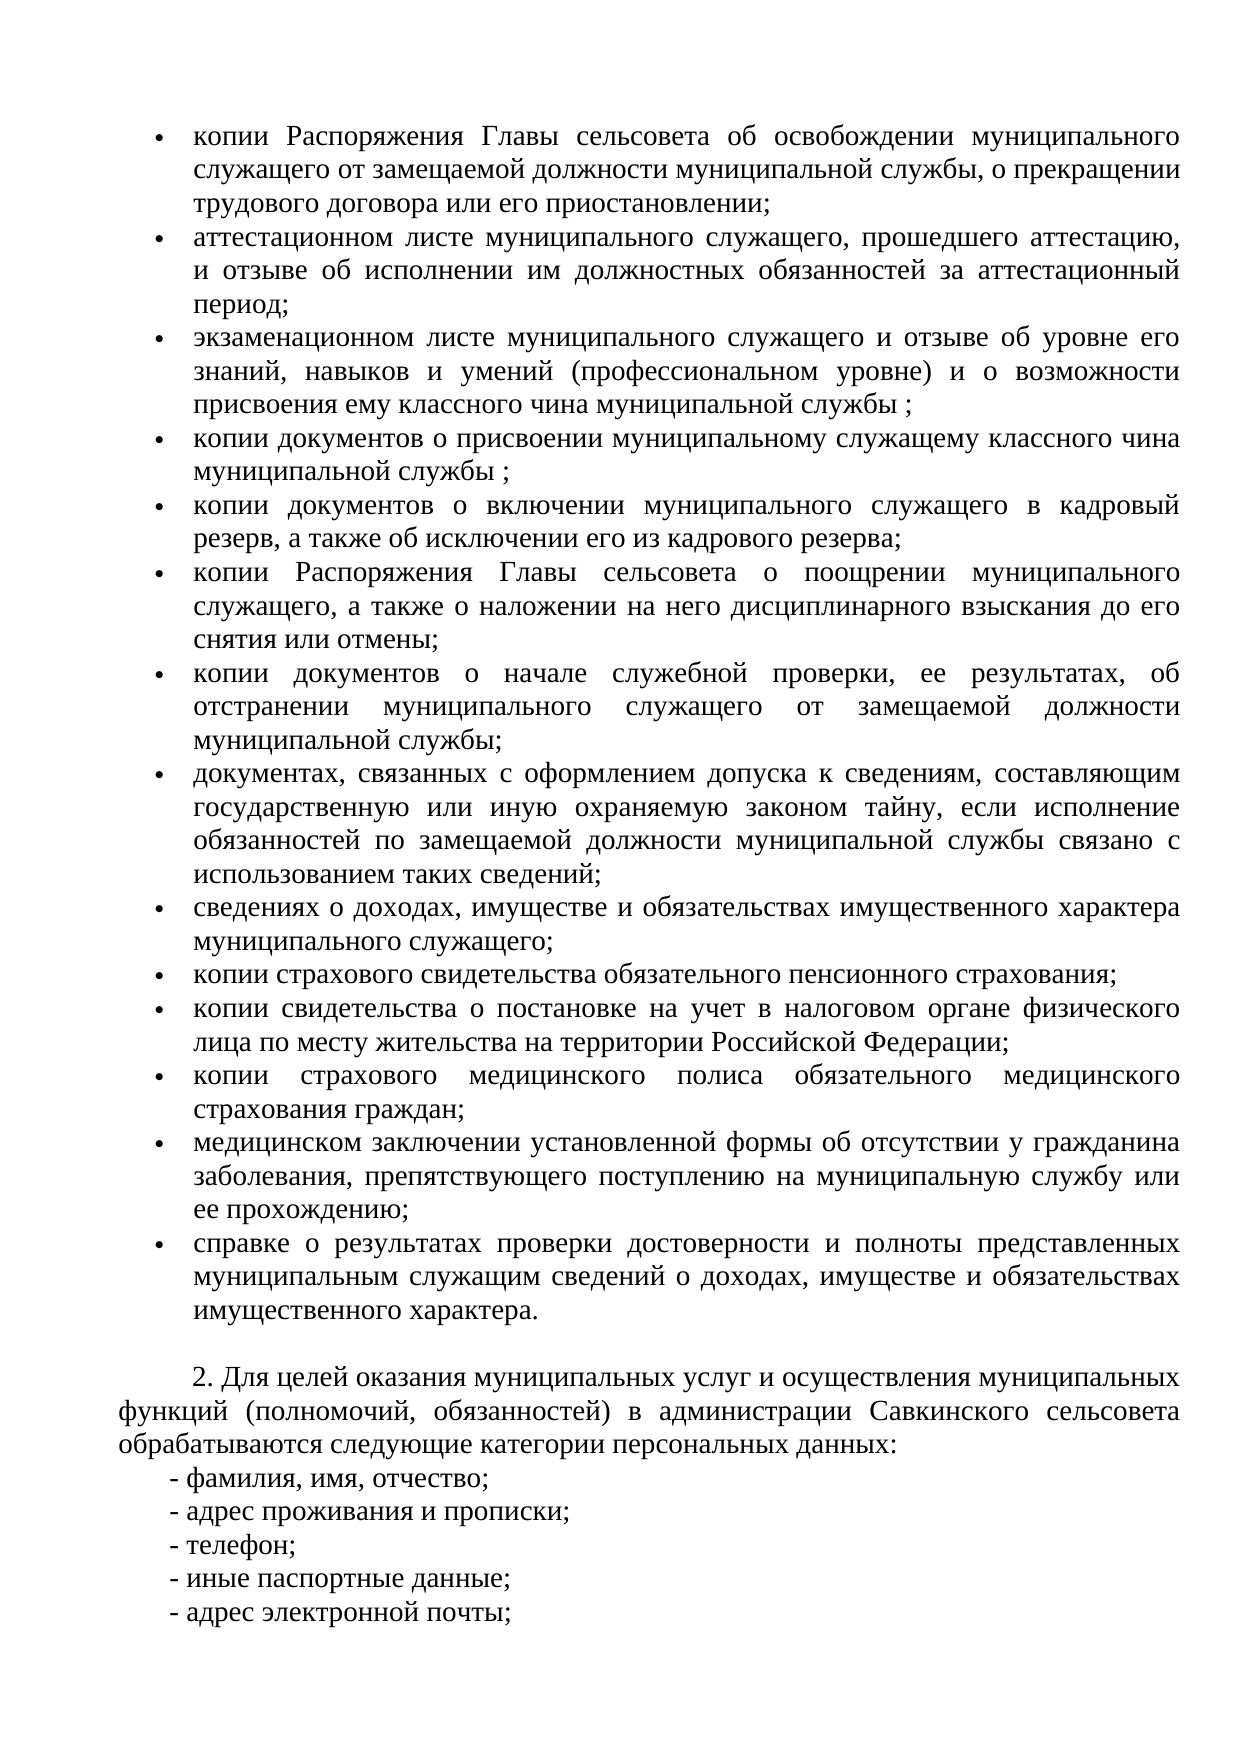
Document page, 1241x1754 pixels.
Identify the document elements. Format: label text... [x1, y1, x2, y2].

text - иные паспортные данные; [118, 1560, 1181, 1594]
list медицинском заключении установленной формы об отсутствии у гражданина заболевания, препятствующего поступлению на муниципальную службу или ее прохождению; [156, 1124, 1181, 1225]
list копии документов о включении муниципального служащего в кадровый резерв, а также об исключении его из кадрового резерва; [156, 487, 1181, 554]
list копии документов о присвоении муниципальному служащему классного чина муниципальной службы ; [156, 420, 1181, 487]
list копии Распоряжения Главы сельсовета о поощрении муниципального служащего, а также о наложении на него дисциплинарного взыскания до его снятия или отмены; [156, 554, 1181, 655]
list копии страхового свидетельства обязательного пенсионного страхования; [156, 957, 1181, 990]
text - фамилия, имя, отчество; [118, 1460, 1181, 1493]
list копии Распоряжения Главы сельсовета об освобождении муниципального служащего от замещаемой должности муниципальной службы, о прекращении трудового договора или его приостановлении; [156, 118, 1181, 219]
text - адрес проживания и прописки; [118, 1493, 1181, 1527]
list справке о результатах проверки достоверности и полноты представленных муниципальным служащим сведений о доходах, имуществе и обязательствах имущественного характера. [156, 1225, 1181, 1326]
list копии страхового медицинского полиса обязательного медицинского страхования граждан; [156, 1057, 1181, 1124]
text 2. Для целей оказания муниципальных услуг и осуществления муниципальных функций (полномочий, обязанностей) в администрации Савкинского сельсовета обрабатываются следующие категории персональных данных: [118, 1359, 1181, 1460]
text - адрес электронной почты; [118, 1594, 1181, 1627]
list экзаменационном листе муниципального служащего и отзыве об уровне его знаний, навыков и умений (профессиональном уровне) и о возможности присвоения ему классного чина муниципальной службы ; [156, 319, 1181, 420]
list документах, связанных с оформлением допуска к сведениям, составляющим государственную или иную охраняемую законом тайну, если исполнение обязанностей по замещаемой должности муниципальной службы связано с использованием таких сведений; [156, 755, 1181, 889]
text - телефон; [118, 1527, 1181, 1560]
list копии свидетельства о постановке на учет в налоговом органе физического лица по месту жительства на территории Российской Федерации; [156, 990, 1181, 1057]
list сведениях о доходах, имуществе и обязательствах имущественного характера муниципального служащего; [156, 889, 1181, 957]
list аттестационном листе муниципального служащего, прошедшего аттестацию, и отзыве об исполнении им должностных обязанностей за аттестационный период; [156, 219, 1181, 319]
list копии документов о начале служебной проверки, ее результатах, об отстранении муниципального служащего от замещаемой должности муниципальной службы; [156, 655, 1181, 755]
